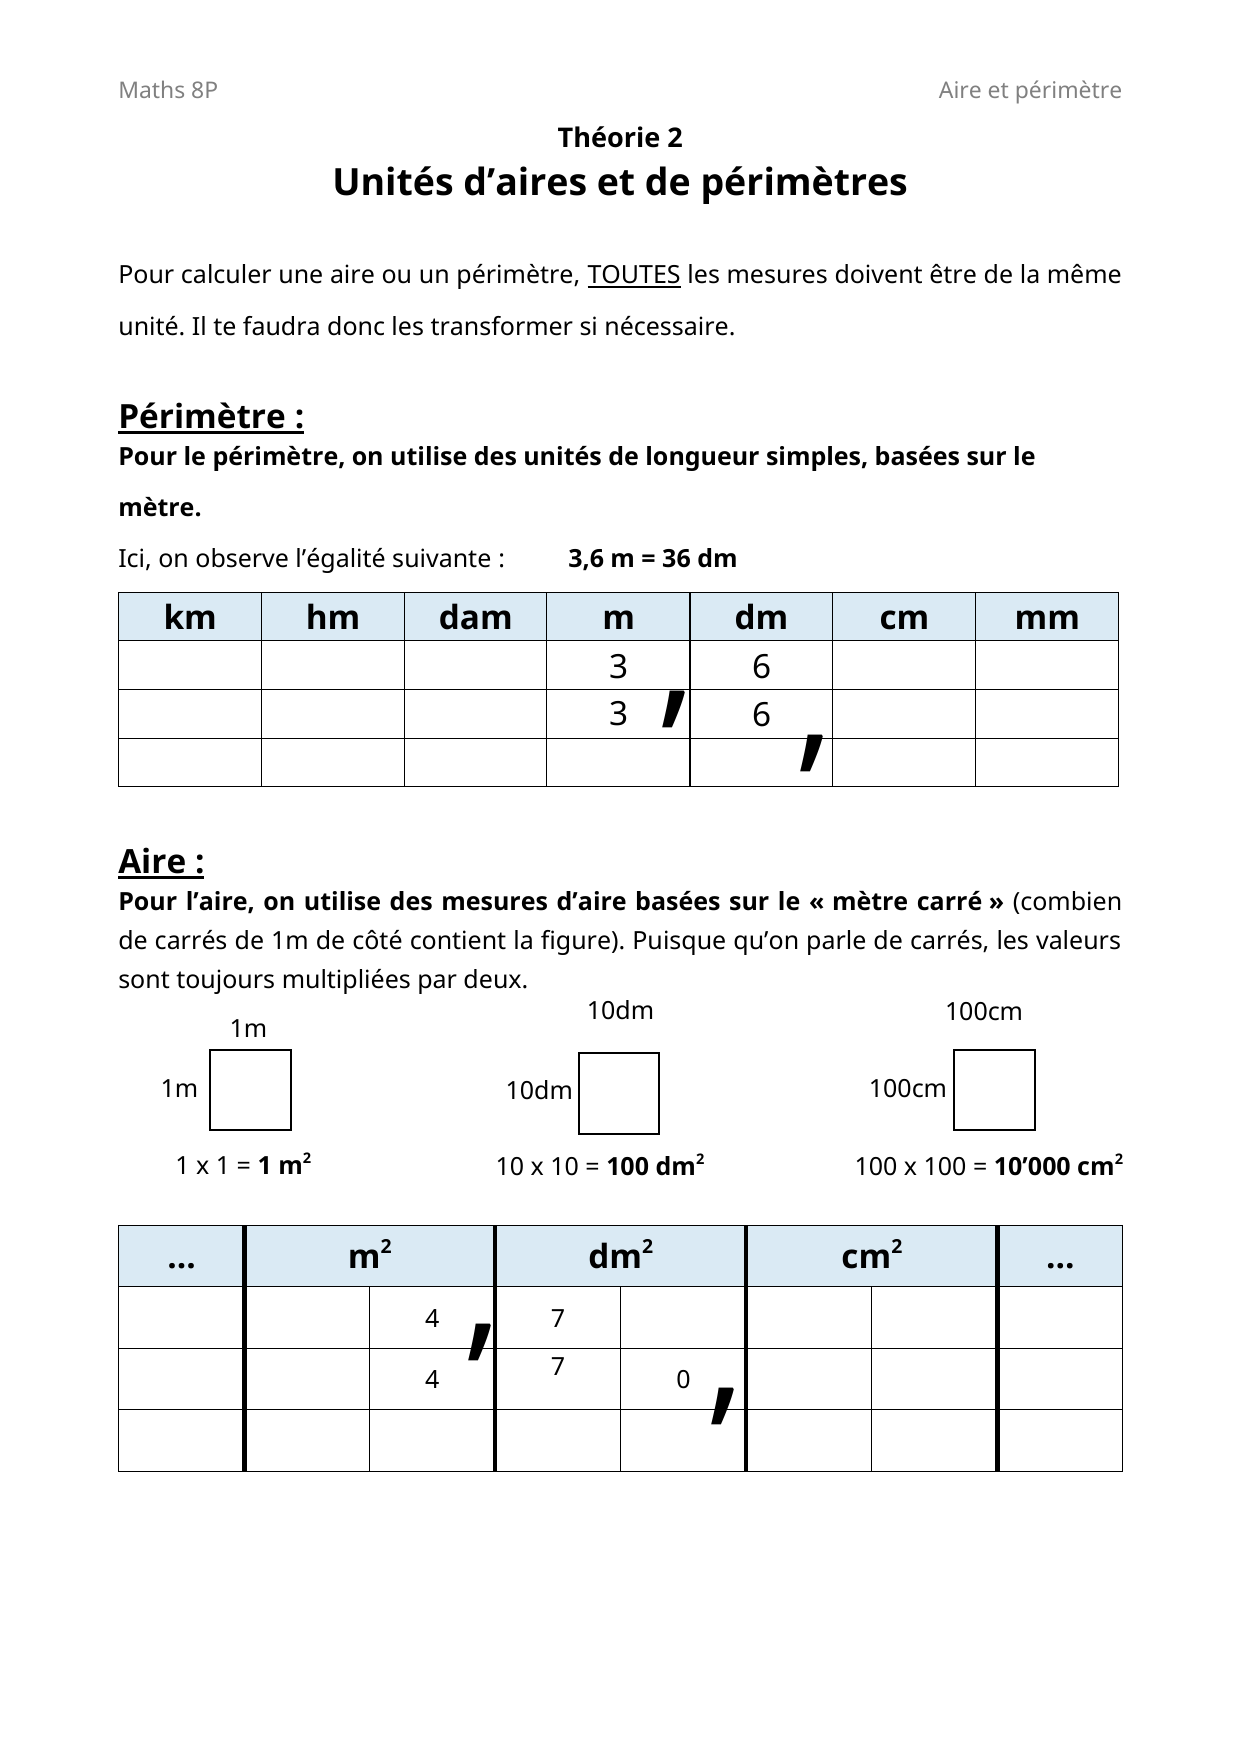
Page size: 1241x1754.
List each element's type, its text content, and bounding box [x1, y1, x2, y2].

text Pour l’aire, on utilise des mesures d’aire basées sur le « mètre carré » (combien de carrés de 1m de côté contient la figure). Puisque qu’on parle de carrés, les valeurs sont toujours multipliées par deux. [118, 883, 1122, 996]
table_cell [748, 1287, 871, 1348]
table_cell [119, 739, 261, 786]
table_header m2 [247, 1226, 493, 1286]
table_cell [691, 739, 832, 786]
table_cell [119, 1410, 242, 1471]
text Périmètre : [118, 393, 1122, 439]
table_cell [262, 690, 404, 737]
table_cell [547, 739, 689, 786]
table_cell 0 [621, 1349, 744, 1409]
text Théorie 2 [118, 118, 1122, 155]
table_cell 4 [370, 1287, 493, 1348]
table_cell 3 [547, 690, 689, 737]
table_cell [621, 1410, 744, 1471]
table_header cm [833, 593, 975, 640]
table_cell 7 [497, 1287, 620, 1348]
table_cell [247, 1287, 369, 1348]
table_cell [833, 641, 975, 689]
table_cell 7 [497, 1349, 620, 1409]
table_cell [872, 1349, 995, 1409]
table_cell 6 [691, 690, 832, 737]
table_cell [621, 1287, 744, 1348]
table_cell [833, 739, 975, 786]
table_header hm [262, 593, 404, 640]
text Pour le périmètre, on utilise des unités de longueur simples, basées sur le mètre. [118, 439, 1122, 524]
text Ici, on observe l’égalité suivante : 3,6 m = 36 dm [118, 541, 1122, 575]
table_header km [119, 593, 261, 640]
table_header … [1000, 1226, 1122, 1286]
table_cell [262, 739, 404, 786]
table_cell [748, 1410, 871, 1471]
table_cell [1000, 1287, 1122, 1348]
table_cell [370, 1410, 493, 1471]
table_cell [119, 690, 261, 737]
table_cell [119, 1287, 242, 1348]
table_cell [497, 1410, 620, 1471]
table_cell 6 [691, 641, 832, 689]
table_cell [247, 1349, 369, 1409]
table_header mm [976, 593, 1118, 640]
table_header dm [691, 593, 832, 640]
table_cell [119, 641, 261, 689]
table_cell [976, 641, 1118, 689]
table_cell [748, 1349, 871, 1409]
table_cell [405, 641, 546, 689]
text Pour calculer une aire ou un périmètre, TOUTES les mesures doivent être de la même unité. Il te faudra donc les transformer si nécessaire. [118, 257, 1122, 342]
table_cell [405, 690, 546, 737]
table_cell [976, 690, 1118, 737]
text Unités d’aires et de périmètres [118, 155, 1122, 206]
table_cell [833, 690, 975, 737]
table_cell [872, 1410, 995, 1471]
table_header dam [405, 593, 546, 640]
table_header m [547, 593, 689, 640]
table_cell [872, 1287, 995, 1348]
table_cell [247, 1410, 369, 1471]
table_cell [1000, 1410, 1122, 1471]
text Aire : [118, 838, 1122, 883]
table_header … [119, 1226, 242, 1286]
table_cell [976, 739, 1118, 786]
table_cell [1000, 1349, 1122, 1409]
table_cell [119, 1349, 242, 1409]
table_cell 4 [370, 1349, 493, 1409]
table_header dm2 [497, 1226, 744, 1286]
table_cell [262, 641, 404, 689]
table_cell 3 [547, 641, 689, 689]
table_cell [405, 739, 546, 786]
table_header cm2 [748, 1226, 995, 1286]
